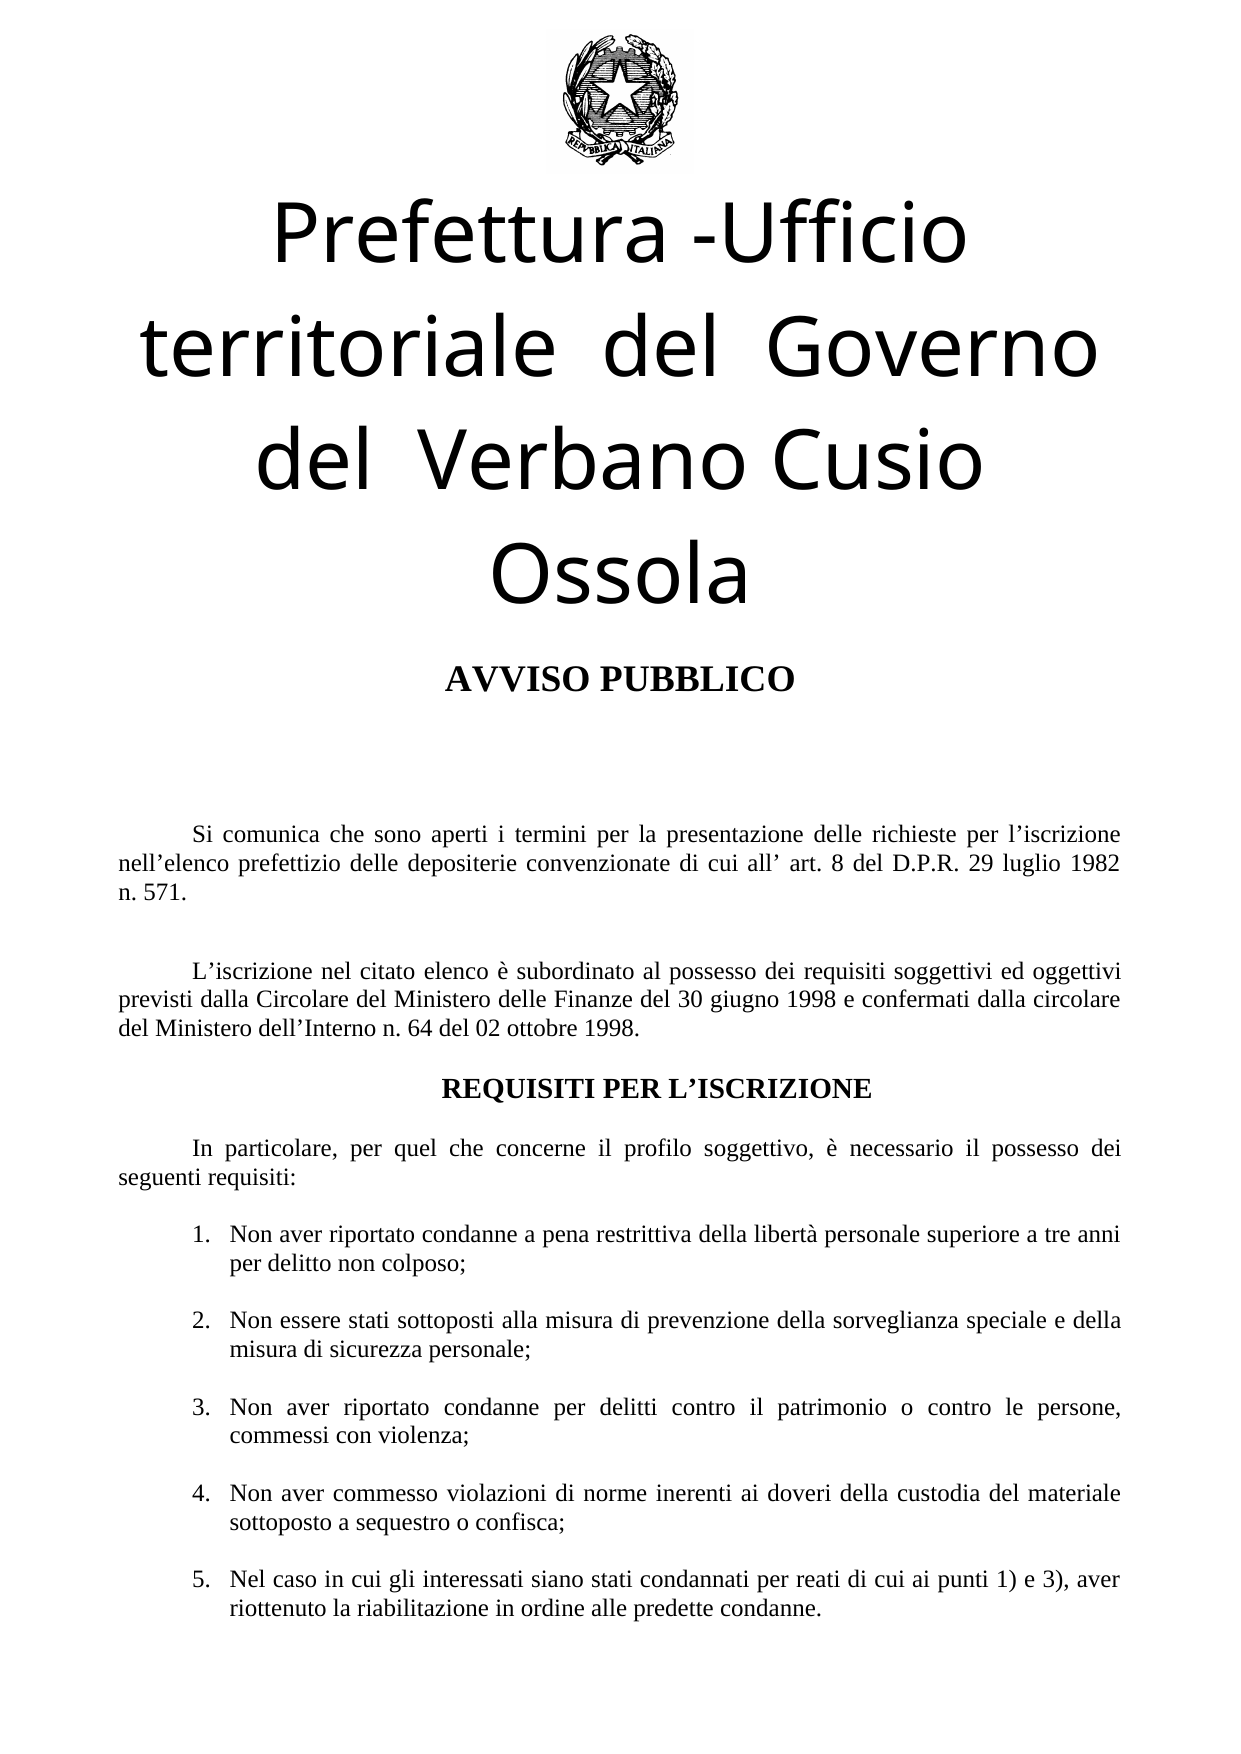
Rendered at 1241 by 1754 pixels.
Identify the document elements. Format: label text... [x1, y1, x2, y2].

list Non aver commesso violazioni di norme inerenti ai doveri della custodia del materiale sottoposto a sequestro o confisca; [192, 1478, 1122, 1536]
text Si comunica che sono aperti i termini per la presentazione delle richieste per l’iscrizione nell’elenco prefettizio delle depositerie convenzionate di cui all’ art. 8 del D.P.R. 29 luglio 1982 n. 571. [118, 819, 1122, 905]
text REQUISITI PER L’ISCRIZIONE [118, 1071, 1122, 1104]
list Nel caso in cui gli interessati siano stati condannati per reati di cui ai punti 1) e 3), aver riottenuto la riabilitazione in ordine alle predette condanne. [192, 1564, 1122, 1622]
list Non aver riportato condanne a pena restrittiva della libertà personale superiore a tre anni per delitto non colposo; [192, 1219, 1122, 1277]
text In particolare, per quel che concerne il profilo soggettivo, è necessario il possesso dei seguenti requisiti: [118, 1133, 1122, 1191]
picture [546, 29, 694, 174]
list Non essere stati sottoposti alla misura di prevenzione della sorveglianza speciale e della misura di sicurezza personale; [192, 1306, 1122, 1363]
text AVVISO PUBBLICO [118, 656, 1122, 699]
text L’iscrizione nel citato elenco è subordinato al possesso dei requisiti soggettivi ed oggettivi previsti dalla Circolare del Ministero delle Finanze del 30 giugno 1998 e confermati dalla circolare del Ministero dell’Interno n. 64 del 02 ottobre 1998. [118, 956, 1122, 1042]
list Non aver riportato condanne per delitti contro il patrimonio o contro le persone, commessi con violenza; [192, 1392, 1122, 1449]
